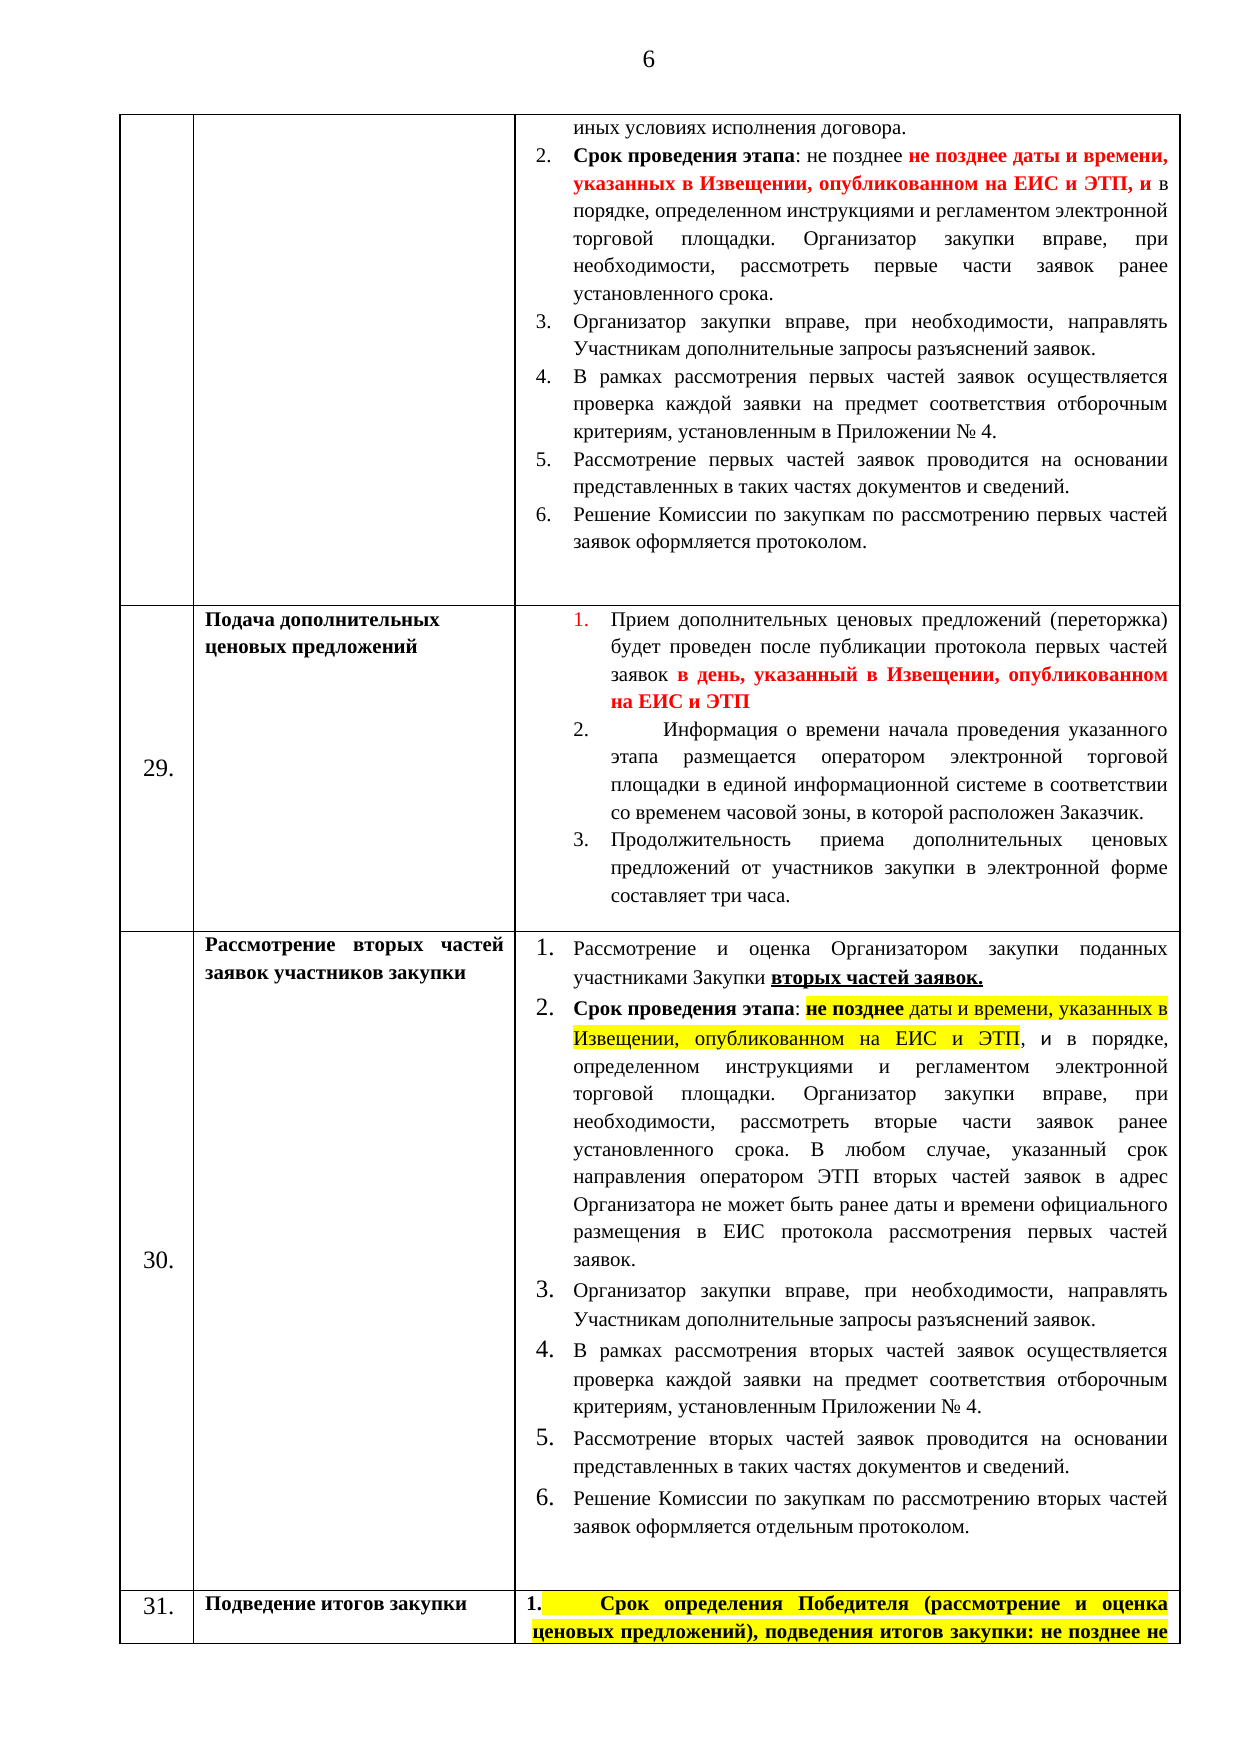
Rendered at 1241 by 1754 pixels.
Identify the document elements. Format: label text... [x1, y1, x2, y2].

table_cell [121, 606, 193, 931]
table_cell Прием дополнительных ценовых предложений (переторжка) будет проведен после публикации протокола первых частей заявок в день, указанный в Извещении, опубликованном на ЕИС и ЭТП Информация о времени начала проведения указанного этапа размещается оператором электронной торговой площадки в единой информационной системе в соответствии со временем часовой зоны, в которой расположен Заказчик. Продолжительность приема дополнительных ценовых предложений от участников закупки в электронной форме составляет три часа. [516, 606, 1179, 931]
table_cell Подача дополнительных ценовых предложений [194, 606, 514, 931]
table_cell Рассмотрение вторых частей заявок участников закупки [194, 932, 514, 1590]
table_cell [121, 1591, 193, 1643]
table_cell [121, 115, 193, 605]
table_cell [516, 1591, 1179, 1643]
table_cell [194, 115, 514, 605]
table_cell [121, 932, 193, 1590]
table_cell Рассмотрение и оценка Организатором закупки поданных участниками Закупки вторых частей заявок. Срок проведения этапа: не позднее даты и времени, указанных в Извещении, опубликованном на ЕИС и ЭТП, и в порядке, определенном инструкциями и регламентом электронной торговой площадки. Организатор закупки вправе, при необходимости, рассмотреть вторые части заявок ранее установленного срока. В любом случае, указанный срок направления оператором ЭТП вторых частей заявок в адрес Организатора не может быть ранее даты и времени официального размещения в ЕИС протокола рассмотрения первых частей заявок. Организатор закупки вправе, при необходимости, направлять Участникам дополнительные запросы разъяснений заявок. В рамках рассмотрения вторых частей заявок осуществляется проверка каждой заявки на предмет соответствия отборочным критериям, установленным Приложении № 4. Рассмотрение вторых частей заявок проводится на основании представленных в таких частях документов и сведений. Решение Комиссии по закупкам по рассмотрению вторых частей заявок оформляется отдельным протоколом. [516, 932, 1179, 1590]
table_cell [194, 1591, 514, 1643]
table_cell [516, 115, 1179, 605]
